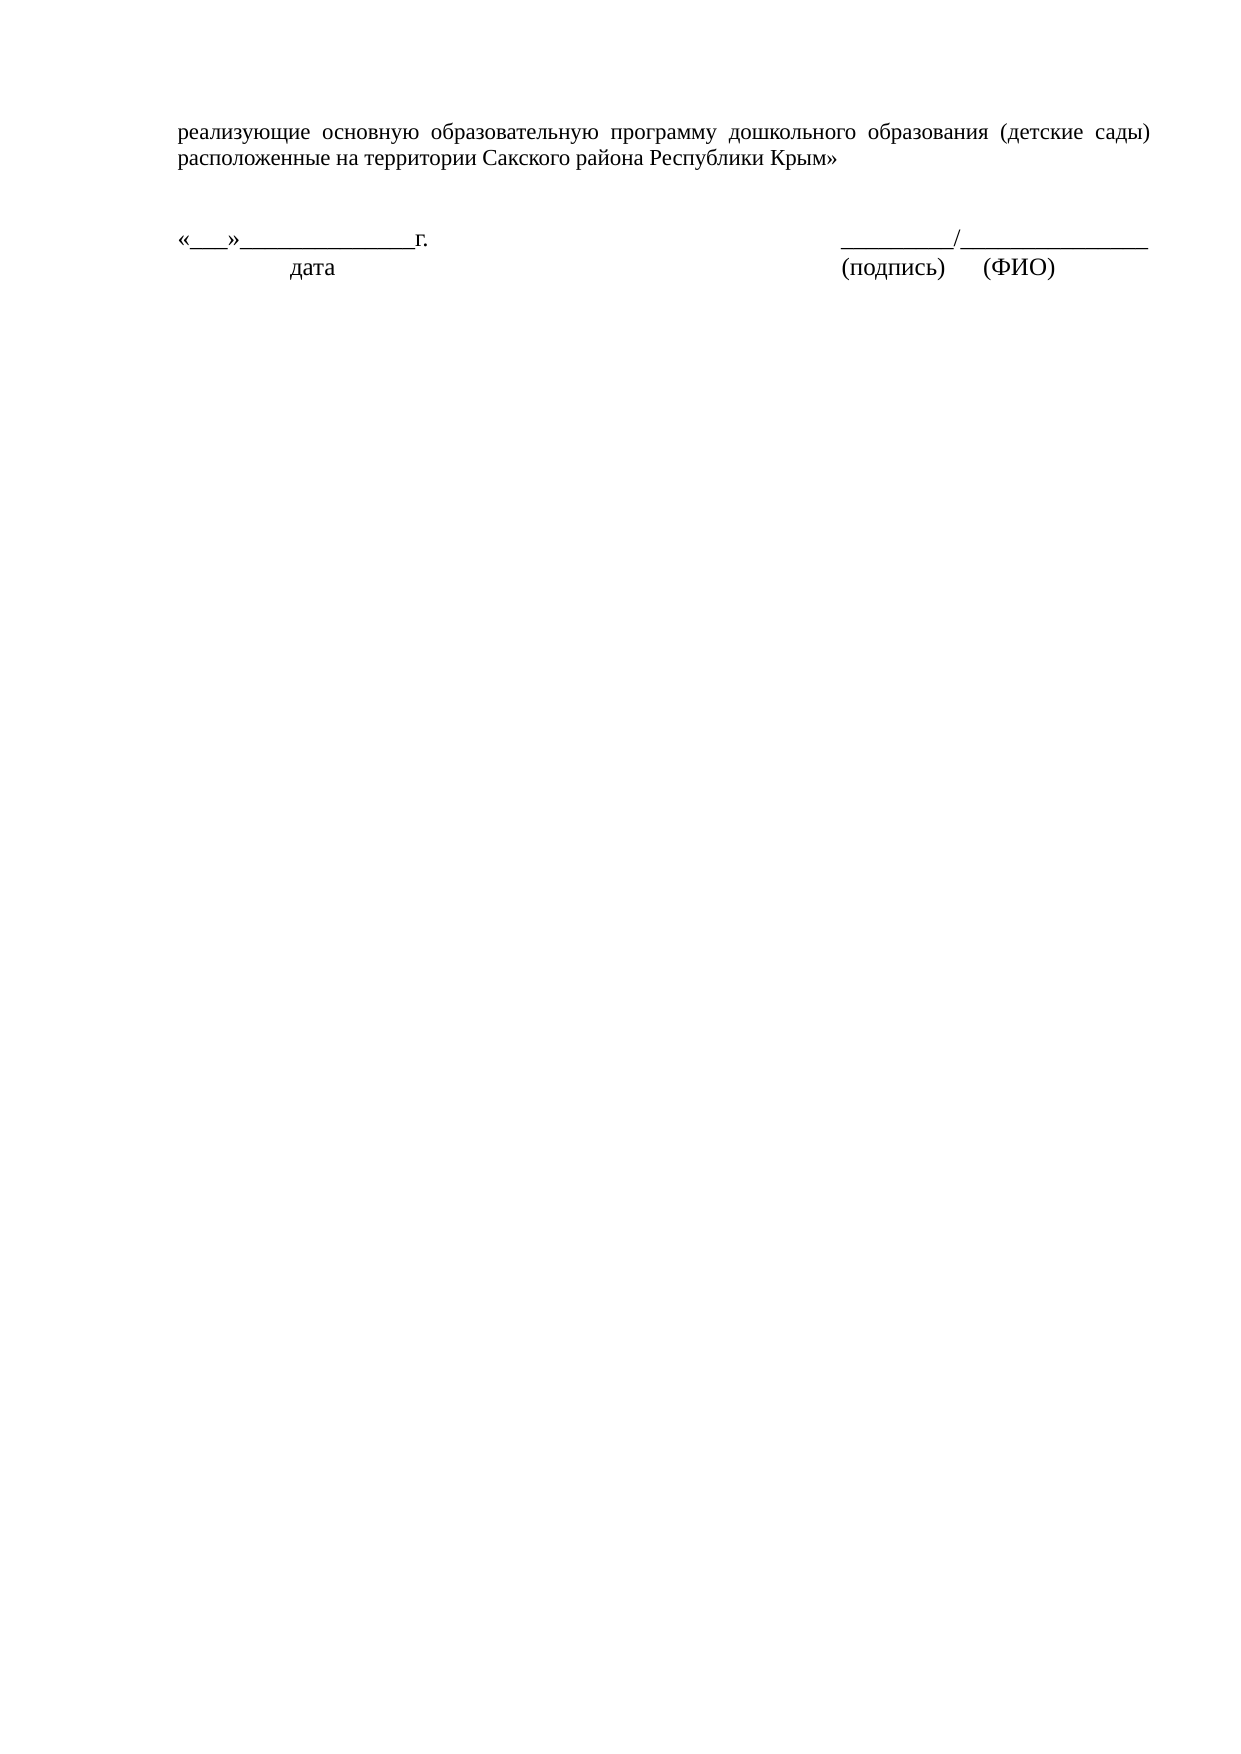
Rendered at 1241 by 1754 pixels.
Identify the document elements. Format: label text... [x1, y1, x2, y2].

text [177, 118, 1152, 171]
text «___»______________г. _________/_______________ [177, 223, 1152, 252]
text дата (подпись) (ФИО) [177, 252, 1152, 281]
